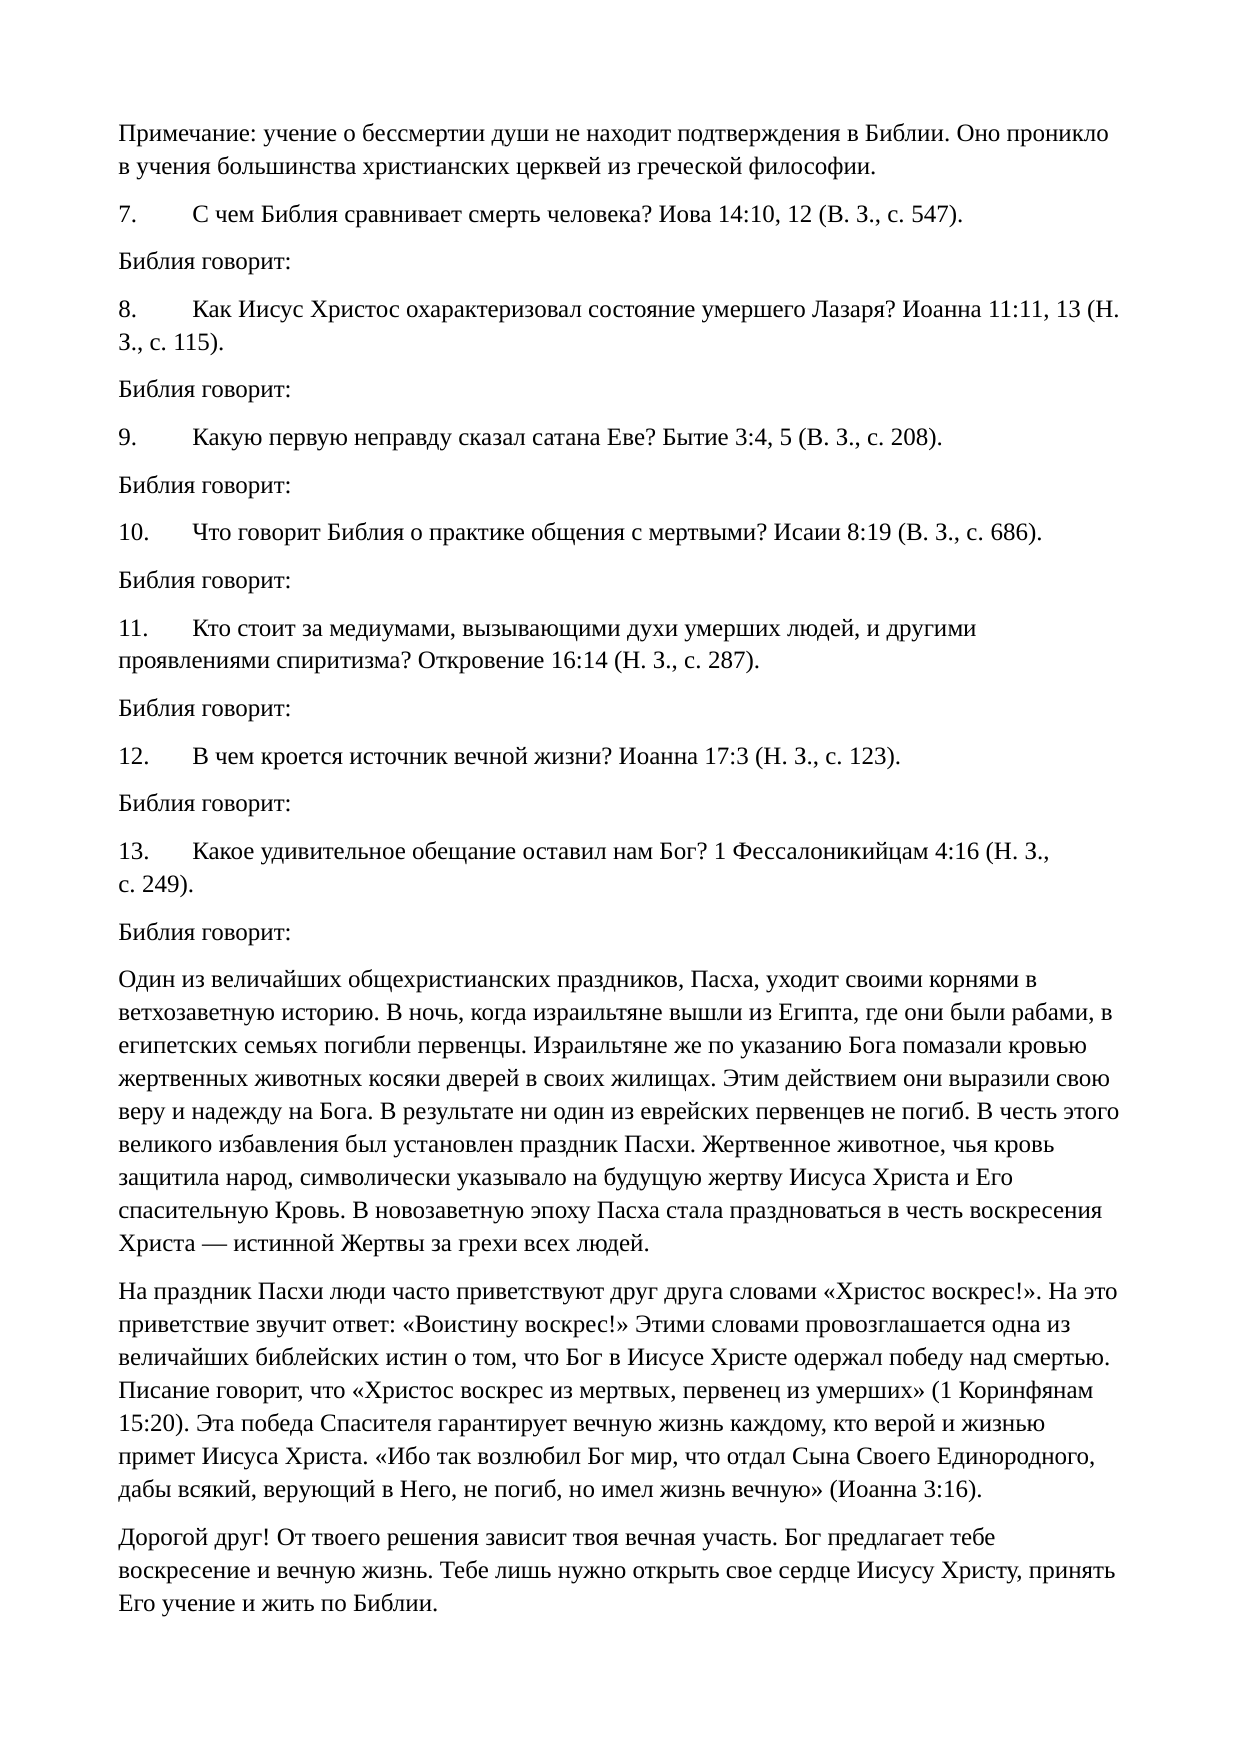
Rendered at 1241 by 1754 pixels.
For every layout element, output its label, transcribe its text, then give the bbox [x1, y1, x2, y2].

text Библия говорит: [118, 917, 1122, 945]
text Библия говорит: [118, 246, 1122, 275]
text Библия говорит: [118, 693, 1122, 722]
text На праздник Пасхи люди часто приветствуют друг друга словами «Христос воскрес!». На это приветствие звучит ответ: «Воистину воскрес!» Этими словами провозглашается одна из величайших библейских истин о том, что Бог в Иисусе Христе одержал победу над смертью. Писание говорит, что «Христос воскрес из мертвых, первенец из умерших» (1 Коринфянам 15:20). Эта победа Спасителя гарантирует вечную жизнь каждому, кто верой и жизнью примет Иисуса Христа. «Ибо так возлюбил Бог мир, что отдал Сына Своего Единородного, дабы всякий, верующий в Него, не погиб, но имел жизнь вечную» (Иоанна 3:16). [118, 1276, 1122, 1503]
text 13. Какое удивительное обещание оставил нам Бог? 1 Фессалоникийцам 4:16 (Н. З., с. 249). [118, 836, 1122, 898]
text Библия говорит: [118, 470, 1122, 498]
text 10. Что говорит Библия о практике общения с мертвыми? Исаии 8:19 (В. З., с. 686). [118, 517, 1122, 546]
text Дорогой друг! От твоего решения зависит твоя вечная участь. Бог предлагает тебе воскресение и вечную жизнь. Тебе лишь нужно открыть свое сердце Иисусу Христу, принять Его учение и жить по Библии. [118, 1522, 1122, 1617]
text Библия говорит: [118, 788, 1122, 817]
text Библия говорит: [118, 374, 1122, 403]
text 11. Кто стоит за медиумами, вызывающими духи умерших людей, и другими проявлениями спиритизма? Откровение 16:14 (Н. З., с. 287). [118, 613, 1122, 674]
text 8. Как Иисус Христос охарактеризовал состояние умершего Лазаря? Иоанна 11:11, 13 (Н. З., с. 115). [118, 294, 1122, 356]
text Примечание: учение о бессмертии души не находит подтверждения в Библии. Оно проникло в учения большинства христианских церквей из греческой философии. [118, 118, 1122, 180]
text 12. В чем кроется источник вечной жизни? Иоанна 17:3 (Н. З., с. 123). [118, 741, 1122, 769]
text 7. С чем Библия сравнивает смерть человека? Иова 14:10, 12 (В. З., с. 547). [118, 199, 1122, 227]
text 9. Какую первую неправду сказал сатана Еве? Бытие 3:4, 5 (В. З., с. 208). [118, 422, 1122, 451]
text Библия говорит: [118, 565, 1122, 594]
text Один из величайших общехристианских праздников, Пасха, уходит своими корнями в ветхозаветную историю. В ночь, когда израильтяне вышли из Египта, где они были рабами, в египетских семьях погибли первенцы. Израильтяне же по указанию Бога помазали кровью жертвенных животных косяки дверей в своих жилищах. Этим действием они выразили свою веру и надежду на Бога. В результате ни один из еврейских первенцев не погиб. В честь этого великого избавления был установлен праздник Пасхи. Жертвенное животное, чья кровь защитила народ, символически указывало на будущую жертву Иисуса Христа и Его спасительную Кровь. В новозаветную эпоху Пасха стала праздноваться в честь воскресения Христа — истинной Жертвы за грехи всех людей. [118, 964, 1122, 1257]
